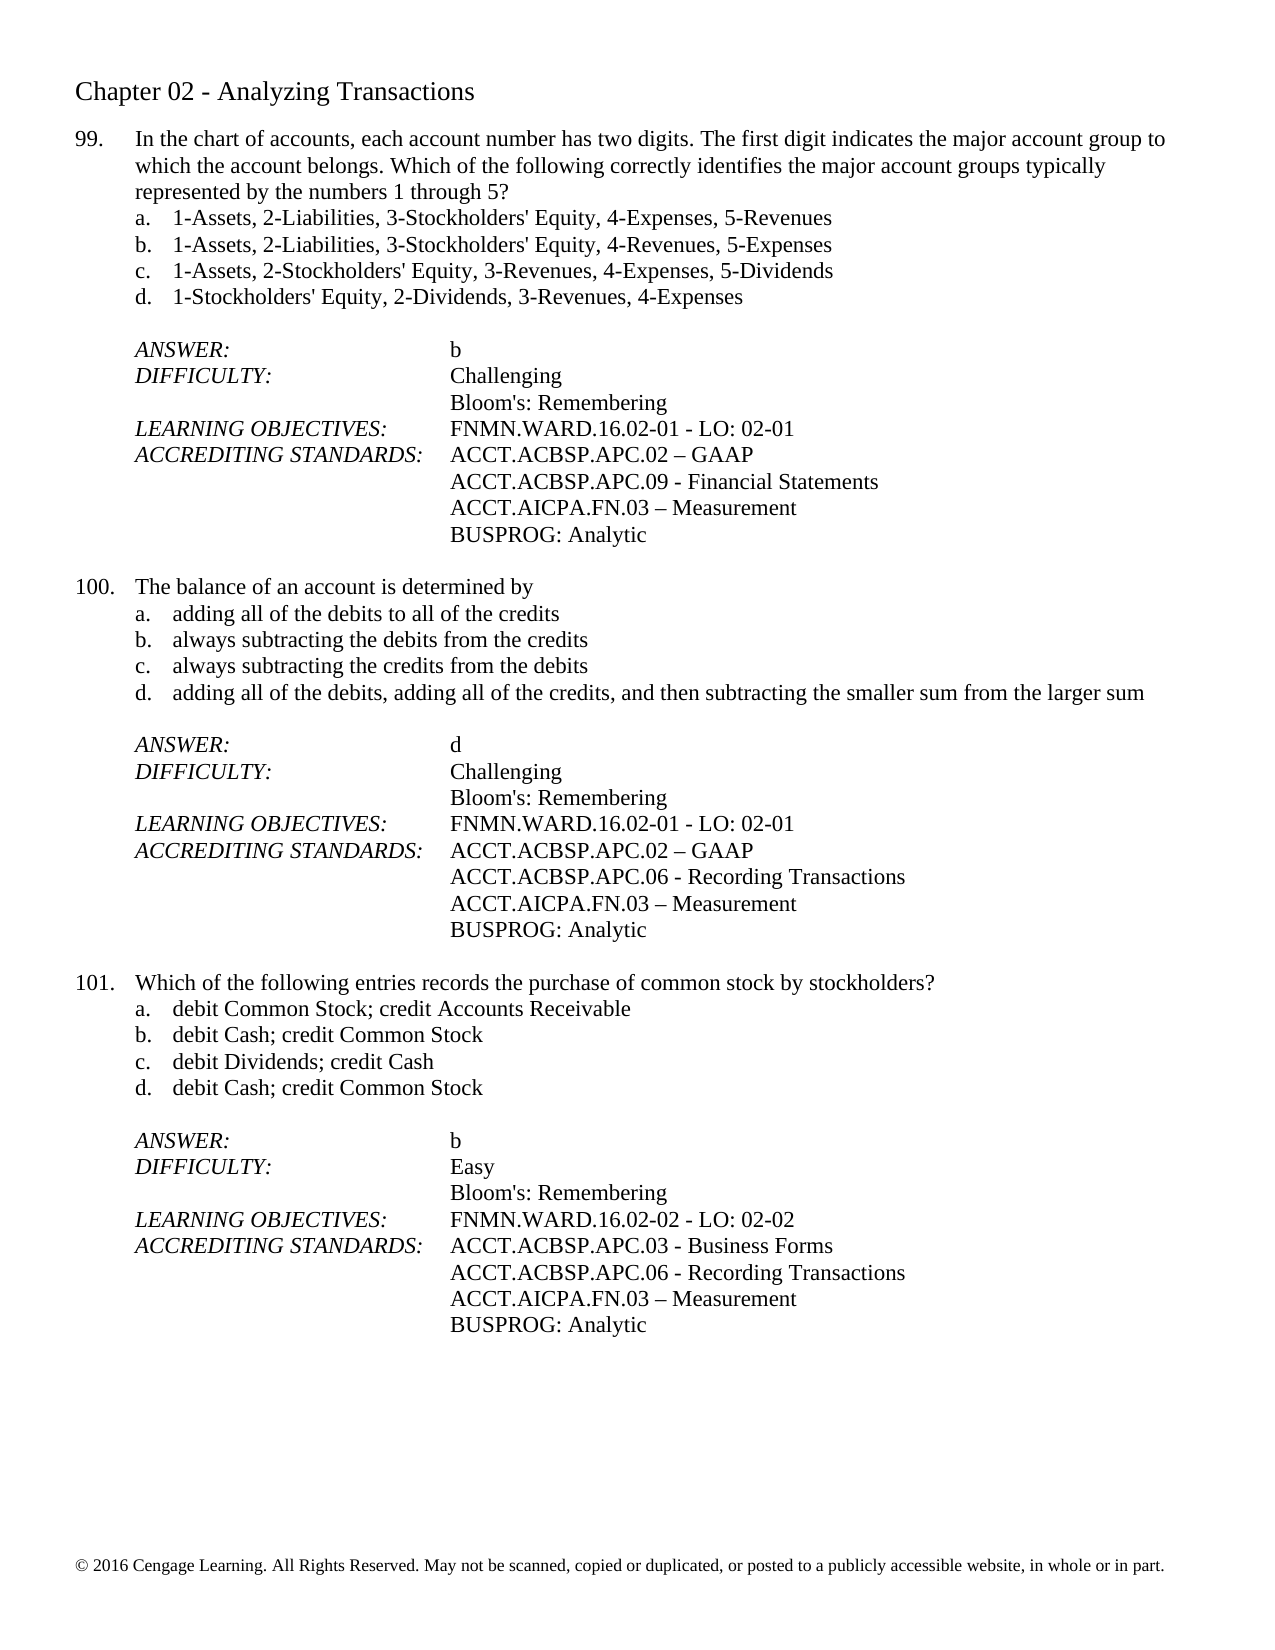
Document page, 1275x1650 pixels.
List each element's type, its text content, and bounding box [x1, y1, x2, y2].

list 1-Assets, 2-Liabilities, 3-Stockholders' Equity, 4-Revenues, 5-Expenses [135, 231, 1200, 257]
list debit Dividends; credit Cash [135, 1048, 1200, 1074]
text Bloom's: Remembering [135, 784, 1200, 811]
list debit Cash; credit Common Stock [135, 1021, 1200, 1048]
list debit Cash; credit Common Stock [135, 1074, 1200, 1100]
list adding all of the debits to all of the credits [135, 600, 1200, 626]
text ACCT.ACBSP.APC.06 - Recording Transactions [135, 1258, 1200, 1285]
list The balance of an account is determined by [75, 573, 1200, 600]
text DIFFICULTY: Challenging [135, 758, 1200, 784]
text ANSWER: b [135, 336, 1200, 362]
list 1-Assets, 2-Stockholders' Equity, 3-Revenues, 4-Expenses, 5-Dividends [135, 257, 1200, 283]
list always subtracting the credits from the debits [135, 652, 1200, 679]
text ACCREDITING STANDARDS: ACCT.ACBSP.APC.02 – GAAP [135, 442, 1200, 468]
text ACCT.AICPA.FN.03 – Measurement [135, 889, 1200, 916]
text BUSPROG: Analytic [135, 916, 1200, 942]
text ANSWER: b [135, 1127, 1200, 1153]
text ACCT.ACBSP.APC.09 - Financial Statements [135, 468, 1200, 494]
list 1-Stockholders' Equity, 2-Dividends, 3-Revenues, 4-Expenses [135, 283, 1200, 310]
text LEARNING OBJECTIVES: FNMN.WARD.16.02-01 - LO: 02-01 [135, 811, 1200, 837]
text LEARNING OBJECTIVES: FNMN.WARD.16.02-01 - LO: 02-01 [135, 415, 1200, 442]
text Bloom's: Remembering [135, 389, 1200, 415]
text BUSPROG: Analytic [135, 521, 1200, 547]
text ACCREDITING STANDARDS: ACCT.ACBSP.APC.02 – GAAP [135, 837, 1200, 863]
text ACCT.ACBSP.APC.06 - Recording Transactions [135, 863, 1200, 889]
text Bloom's: Remembering [135, 1179, 1200, 1206]
list 1-Assets, 2-Liabilities, 3-Stockholders' Equity, 4-Expenses, 5-Revenues [135, 204, 1200, 231]
list Which of the following entries records the purchase of common stock by stockholders? [75, 969, 1200, 995]
text ANSWER: d [135, 731, 1200, 758]
list debit Common Stock; credit Accounts Receivable [135, 995, 1200, 1021]
text ACCT.AICPA.FN.03 – Measurement [135, 494, 1200, 521]
text ACCREDITING STANDARDS: ACCT.ACBSP.APC.03 - Business Forms [135, 1232, 1200, 1258]
text LEARNING OBJECTIVES: FNMN.WARD.16.02-02 - LO: 02-02 [135, 1206, 1200, 1232]
text DIFFICULTY: Easy [135, 1153, 1200, 1179]
text ACCT.AICPA.FN.03 – Measurement [135, 1285, 1200, 1311]
list adding all of the debits, adding all of the credits, and then subtracting the smaller sum from the larger sum [135, 679, 1200, 705]
text DIFFICULTY: Challenging [135, 362, 1200, 389]
text BUSPROG: Analytic [135, 1311, 1200, 1338]
list In the chart of accounts, each account number has two digits. The first digit indicates the major account group to which the account belongs. Which of the following correctly identifies the major account groups typically represented by the numbers 1 through 5? [75, 125, 1200, 204]
list always subtracting the debits from the credits [135, 626, 1200, 652]
